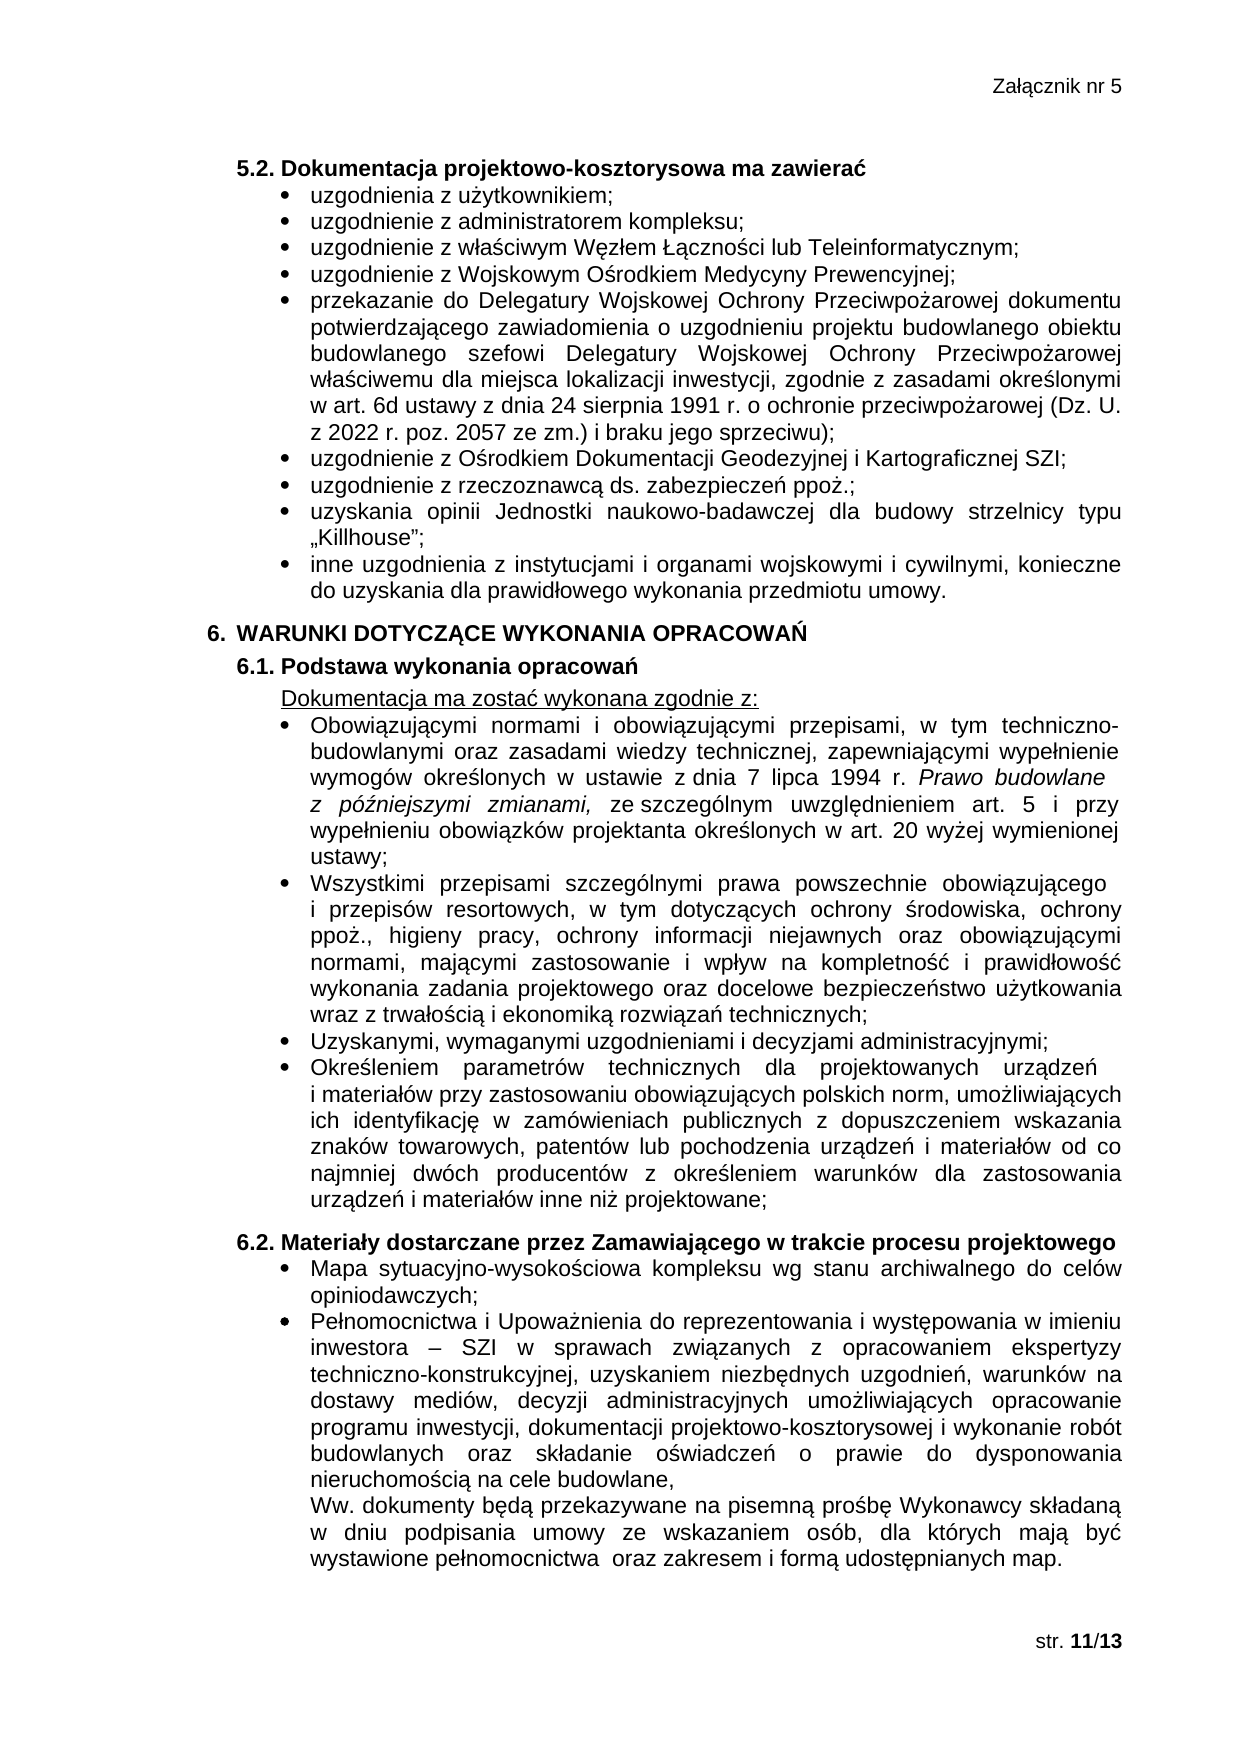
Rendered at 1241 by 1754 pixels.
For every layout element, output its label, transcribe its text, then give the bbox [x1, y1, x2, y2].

list Określeniem parametrów technicznych dla projektowanych urządzeń i materiałów przy zastosowaniu obowiązujących polskich norm, umożliwiających ich identyfikację w zamówieniach publicznych z dopuszczeniem wskazania znaków towarowych, patentów lub pochodzenia urządzeń i materiałów od co najmniej dwóch producentów z określeniem warunków dla zastosowania urządzeń i materiałów inne niż projektowane; [281, 1054, 1122, 1212]
list Obowiązującymi normami i obowiązującymi przepisami, w tym techniczno-budowlanymi oraz zasadami wiedzy technicznej, zapewniającymi wypełnienie wymogów określonych w ustawie z dnia 7 lipca 1994 r. Prawo budowlane z późniejszymi zmianami, ze szczególnym uwzględnieniem art. 5 i przy wypełnieniu obowiązków projektanta określonych w art. 20 wyżej wymienionej ustawy; [281, 712, 1119, 870]
list uzyskania opinii Jednostki naukowo-badawczej dla budowy strzelnicy typu „Killhouse”; [281, 498, 1122, 551]
list Podstawa wykonania opracowań [236, 653, 1122, 679]
list Materiały dostarczane przez Zamawiającego w trakcie procesu projektowego [236, 1229, 1122, 1255]
list uzgodnienie z Ośrodkiem Dokumentacji Geodezyjnej i Kartograficznej SZI; [281, 445, 1122, 472]
list przekazanie do Delegatury Wojskowej Ochrony Przeciwpożarowej dokumentu potwierdzającego zawiadomienia o uzgodnieniu projektu budowlanego obiektu budowlanego szefowi Delegatury Wojskowej Ochrony Przeciwpożarowej właściwemu dla miejsca lokalizacji inwestycji, zgodnie z zasadami określonymi w art. 6d ustawy z dnia 24 sierpnia 1991 r. o ochronie przeciwpożarowej (Dz. U. z 2022 r. poz. 2057 ze zm.) i braku jego sprzeciwu); [281, 287, 1122, 445]
list Wszystkimi przepisami szczególnymi prawa powszechnie obowiązującego i przepisów resortowych, w tym dotyczących ochrony środowiska, ochrony ppoż., higieny pracy, ochrony informacji niejawnych oraz obowiązującymi normami, mającymi zastosowanie i wpływ na kompletność i prawidłowość wykonania zadania projektowego oraz docelowe bezpieczeństwo użytkowania wraz z trwałością i ekonomiką rozwiązań technicznych; [281, 870, 1122, 1028]
text Ww. dokumenty będą przekazywane na pisemną prośbę Wykonawcy składaną w dniu podpisania umowy ze wskazaniem osób, dla których mają być wystawione pełnomocnictwa oraz zakresem i formą udostępnianych map. [310, 1492, 1122, 1572]
list uzgodnienie z administratorem kompleksu; [281, 208, 1122, 234]
list inne uzgodnienia z instytucjami i organami wojskowymi i cywilnymi, konieczne do uzyskania dla prawidłowego wykonania przedmiotu umowy. [281, 551, 1122, 603]
list uzgodnienie z Wojskowym Ośrodkiem Medycyny Prewencyjnej; [281, 261, 1122, 287]
list Dokumentacja projektowo-kosztorysowa ma zawierać [236, 155, 1122, 182]
list uzgodnienie z właściwym Węzłem Łączności lub Teleinformatycznym; [281, 234, 1122, 261]
list Pełnomocnictwa i Upoważnienia do reprezentowania i występowania w imieniu inwestora – SZI w sprawach związanych z opracowaniem ekspertyzy techniczno-konstrukcyjnej, uzyskaniem niezbędnych uzgodnień, warunków na dostawy mediów, decyzji administracyjnych umożliwiających opracowanie programu inwestycji, dokumentacji projektowo-kosztorysowej i wykonanie robót budowlanych oraz składanie oświadczeń o prawie do dysponowania nieruchomością na cele budowlane, [281, 1308, 1122, 1492]
text Dokumentacja ma zostać wykonana zgodnie z: [281, 685, 1122, 712]
list uzgodnienia z użytkownikiem; [281, 182, 1122, 208]
list WARUNKI DOTYCZĄCE WYKONANIA OPRACOWAŃ [207, 620, 1122, 646]
list Mapa sytuacyjno-wysokościowa kompleksu wg stanu archiwalnego do celów opiniodawczych; [281, 1255, 1122, 1308]
list uzgodnienie z rzeczoznawcą ds. zabezpieczeń ppoż.; [281, 472, 1122, 498]
list Uzyskanymi, wymaganymi uzgodnieniami i decyzjami administracyjnymi; [281, 1028, 1122, 1054]
